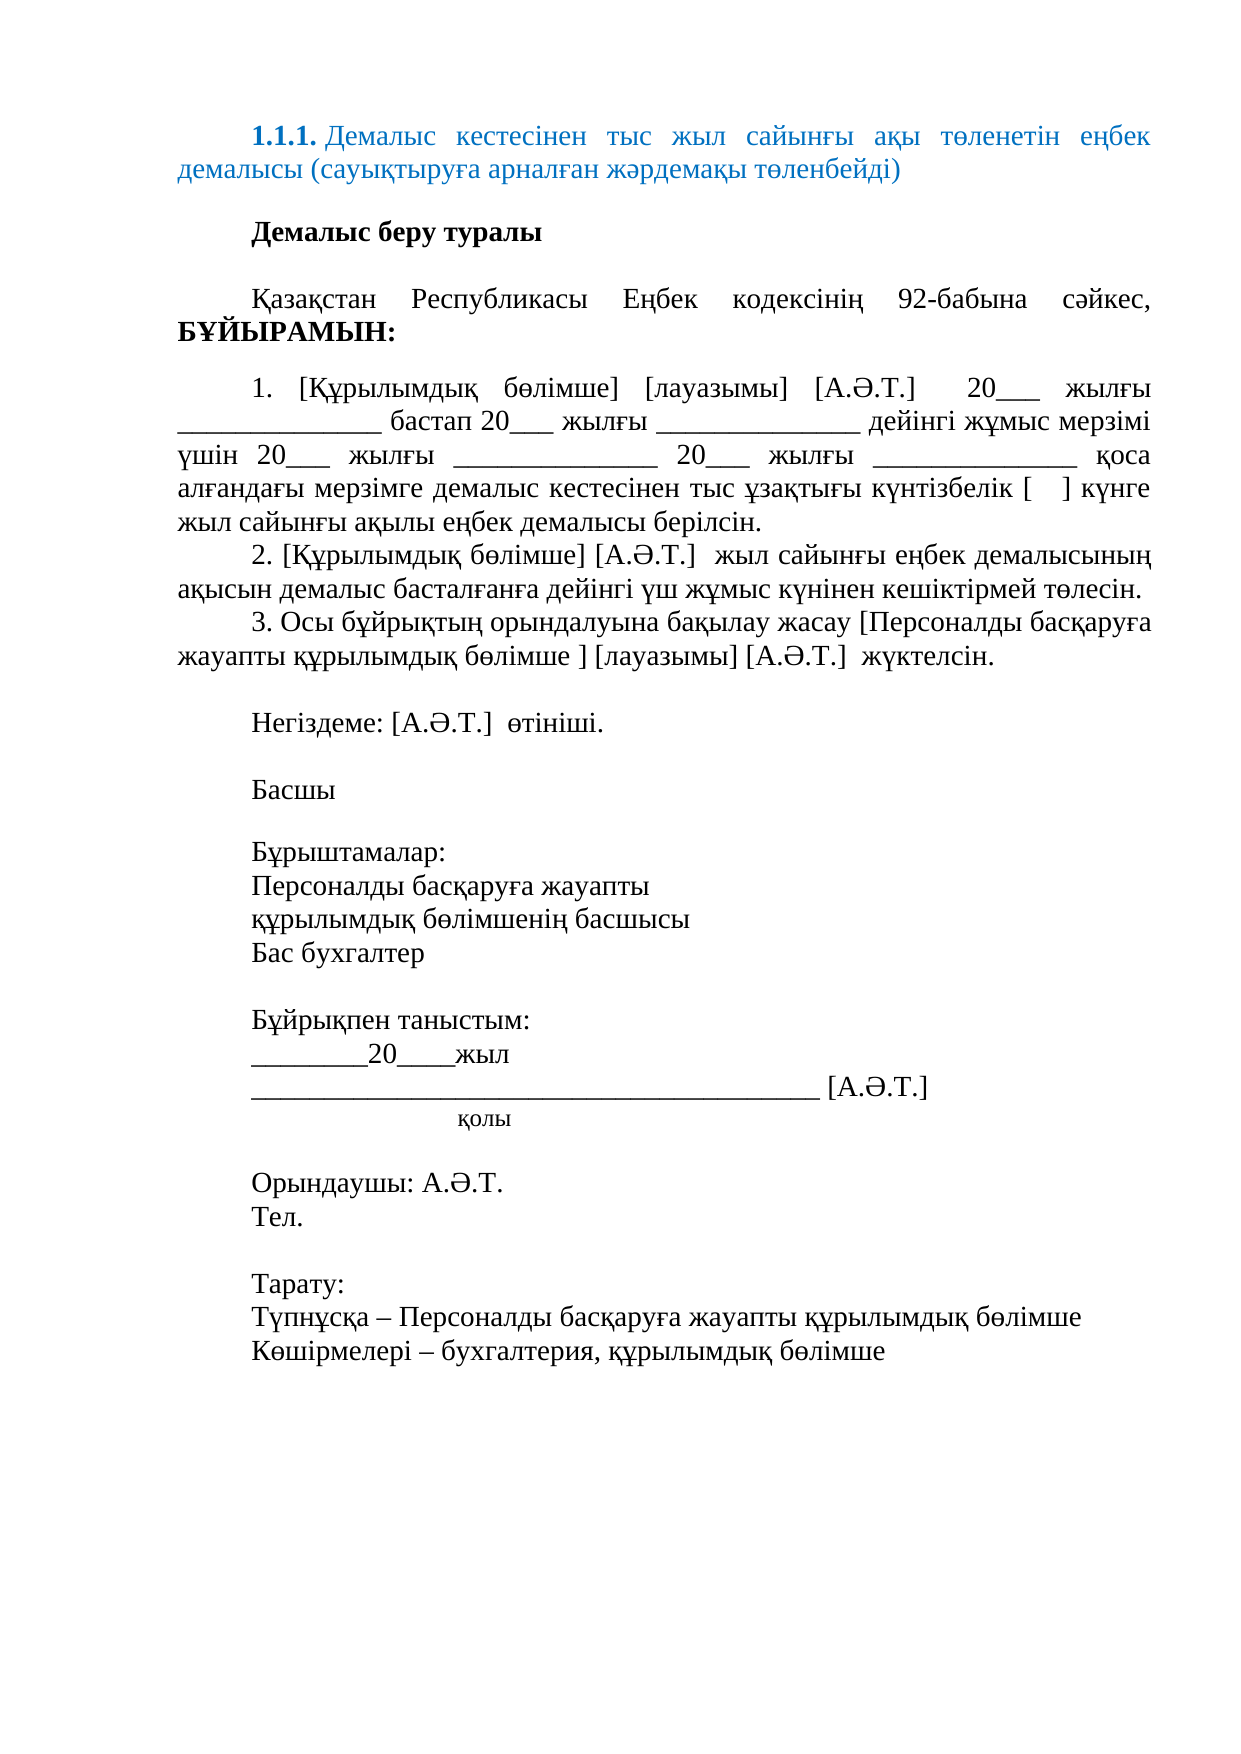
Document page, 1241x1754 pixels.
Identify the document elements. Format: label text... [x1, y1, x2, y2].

list қолы [177, 1103, 1152, 1132]
text 2. [Құрылымдық бөлімше] [А.Ә.Т.] жыл сайынғы еңбек демалысының ақысын демалыс басталғанға дейінгі үш жұмыс күнінен кешіктірмей төлесін. [177, 537, 1152, 604]
text Персоналды басқаруға жауапты [177, 868, 1152, 902]
text Көшірмелері – бухгалтерия, құрылымдық бөлімше [177, 1333, 1152, 1366]
text Бұйрықпен таныстым: [177, 1002, 1152, 1036]
text құрылымдық бөлімшенің басшысы [177, 902, 1152, 935]
text Бас бухгалтер [177, 935, 1152, 969]
text Түпнұсқа – Персоналды басқаруға жауапты құрылымдық бөлімше [177, 1299, 1152, 1333]
text Тарату: [177, 1266, 1152, 1299]
list _______________________________________ [А.Ә.Т.] [177, 1069, 1152, 1103]
text Орындаушы: А.Ә.Т. [177, 1165, 1152, 1199]
subtitle Демалыс кестесінен тыс жыл сайынғы ақы төленетін еңбек демалысы (сауықтыруға арналған жәрдемақы төленбейді) [177, 118, 1152, 185]
text Демалыс беру туралы [177, 214, 1152, 247]
text Тел. [177, 1199, 1152, 1232]
text Негіздеме: [А.Ә.Т.] өтініші. [177, 705, 1152, 739]
text 3. Осы бұйрықтың орындалуына бақылау жасау [Персоналды басқаруға жауапты құрылымдық бөлімше ] [лауазымы] [А.Ә.Т.] жүктелсін. [177, 604, 1152, 672]
list ________20____жыл [177, 1036, 1152, 1069]
text Бұрыштамалар: [177, 834, 1152, 868]
text 1. [Құрылымдық бөлімше] [лауазымы] [А.Ә.Т.] 20___ жылғы ______________ бастап 20___ жылғы ______________ дейінгі жұмыс мерзімі үшін 20___ жылғы ______________ 20___ жылғы ______________ қоса алғандағы мерзімге демалыс кестесінен тыс ұзақтығы күнтізбелік [ ] күнге жыл сайынғы ақылы еңбек демалысы берілсін. [177, 370, 1152, 537]
text Қазақстан Республикасы Еңбек кодексінің 92-бабына сәйкес, БҰЙЫРАМЫН: [177, 281, 1152, 348]
list Басшы [177, 772, 1152, 806]
